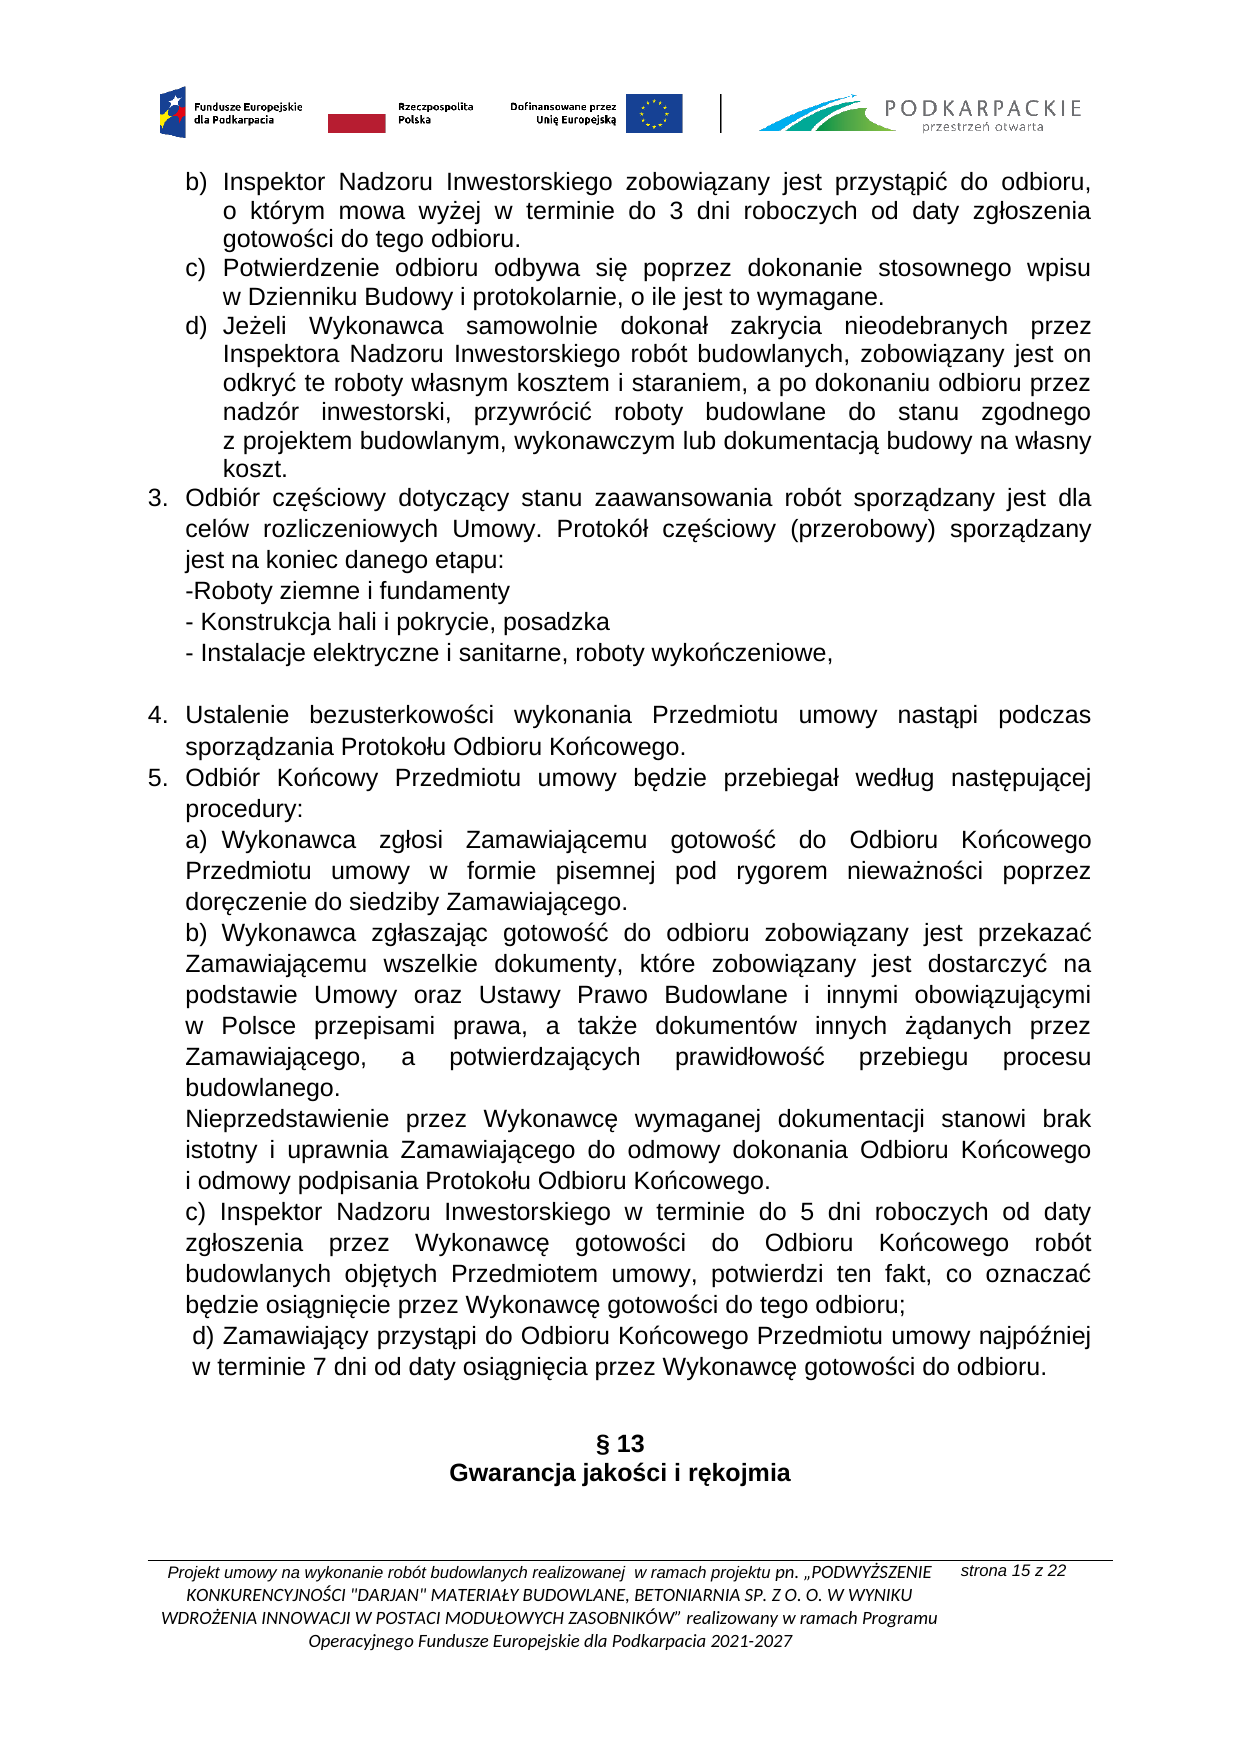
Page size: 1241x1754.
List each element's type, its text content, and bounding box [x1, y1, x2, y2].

list Zamawiający przystąpi do Odbioru Końcowego Przedmiotu umowy najpóźniej w terminie 7 dni od daty osiągnięcia przez Wykonawcę gotowości do odbioru. [192, 1321, 1093, 1381]
text § 13 [148, 1429, 1093, 1458]
list Nieprzedstawienie przez Wykonawcę wymaganej dokumentacji stanowi brak istotny i uprawnia Zamawiającego do odmowy dokonania Odbioru Końcowego i odmowy podpisania Protokołu Odbioru Końcowego. [185, 1104, 1093, 1195]
list Jeżeli Wykonawca samowolnie dokonał zakrycia nieodebranych przez Inspektora Nadzoru Inwestorskiego robót budowlanych, zobowiązany jest on odkryć te roboty własnym kosztem i staraniem, a po dokonaniu odbioru przez nadzór inwestorski, przywrócić roboty budowlane do stanu zgodnego z projektem budowlanym, wykonawczym lub dokumentacją budowy na własny koszt. [185, 311, 1093, 483]
list - Instalacje elektryczne i sanitarne, roboty wykończeniowe, [185, 638, 1093, 667]
text Gwarancja jakości i rękojmia [148, 1458, 1093, 1486]
list Potwierdzenie odbioru odbywa się poprzez dokonanie stosownego wpisu w Dzienniku Budowy i protokolarnie, o ile jest to wymagane. [185, 253, 1093, 311]
list - Konstrukcja hali i pokrycie, posadzka [185, 607, 1093, 636]
list Odbiór częściowy dotyczący stanu zaawansowania robót sporządzany jest dla celów rozliczeniowych Umowy. Protokół częściowy (przerobowy) sporządzany jest na koniec danego etapu: [148, 483, 1093, 574]
list Odbiór Końcowy Przedmiotu umowy będzie przebiegał według następującej procedury: [148, 763, 1093, 822]
list Ustalenie bezusterkowości wykonania Przedmiotu umowy nastąpi podczas sporządzania Protokołu Odbioru Końcowego. [148, 701, 1093, 760]
list -Roboty ziemne i fundamenty [185, 576, 1093, 605]
picture [147, 73, 1093, 151]
list b) Wykonawca zgłaszając gotowość do odbioru zobowiązany jest przekazać Zamawiającemu wszelkie dokumenty, które zobowiązany jest dostarczyć na podstawie Umowy oraz Ustawy Prawo Budowlane i innymi obowiązującymi w Polsce przepisami prawa, a także dokumentów innych żądanych przez Zamawiającego, a potwierdzających prawidłowość przebiegu procesu budowlanego. [185, 918, 1093, 1102]
list a) Wykonawca zgłosi Zamawiającemu gotowość do Odbioru Końcowego Przedmiotu umowy w formie pisemnej pod rygorem nieważności poprzez doręczenie do siedziby Zamawiającego. [185, 825, 1093, 916]
list Inspektor Nadzoru Inwestorskiego zobowiązany jest przystąpić do odbioru, o którym mowa wyżej w terminie do 3 dni roboczych od daty zgłoszenia gotowości do tego odbioru. [185, 167, 1093, 253]
list c) Inspektor Nadzoru Inwestorskiego w terminie do 5 dni roboczych od daty zgłoszenia przez Wykonawcę gotowości do Odbioru Końcowego robót budowlanych objętych Przedmiotem umowy, potwierdzi ten fakt, co oznaczać będzie osiągnięcie przez Wykonawcę gotowości do tego odbioru; [185, 1197, 1093, 1319]
